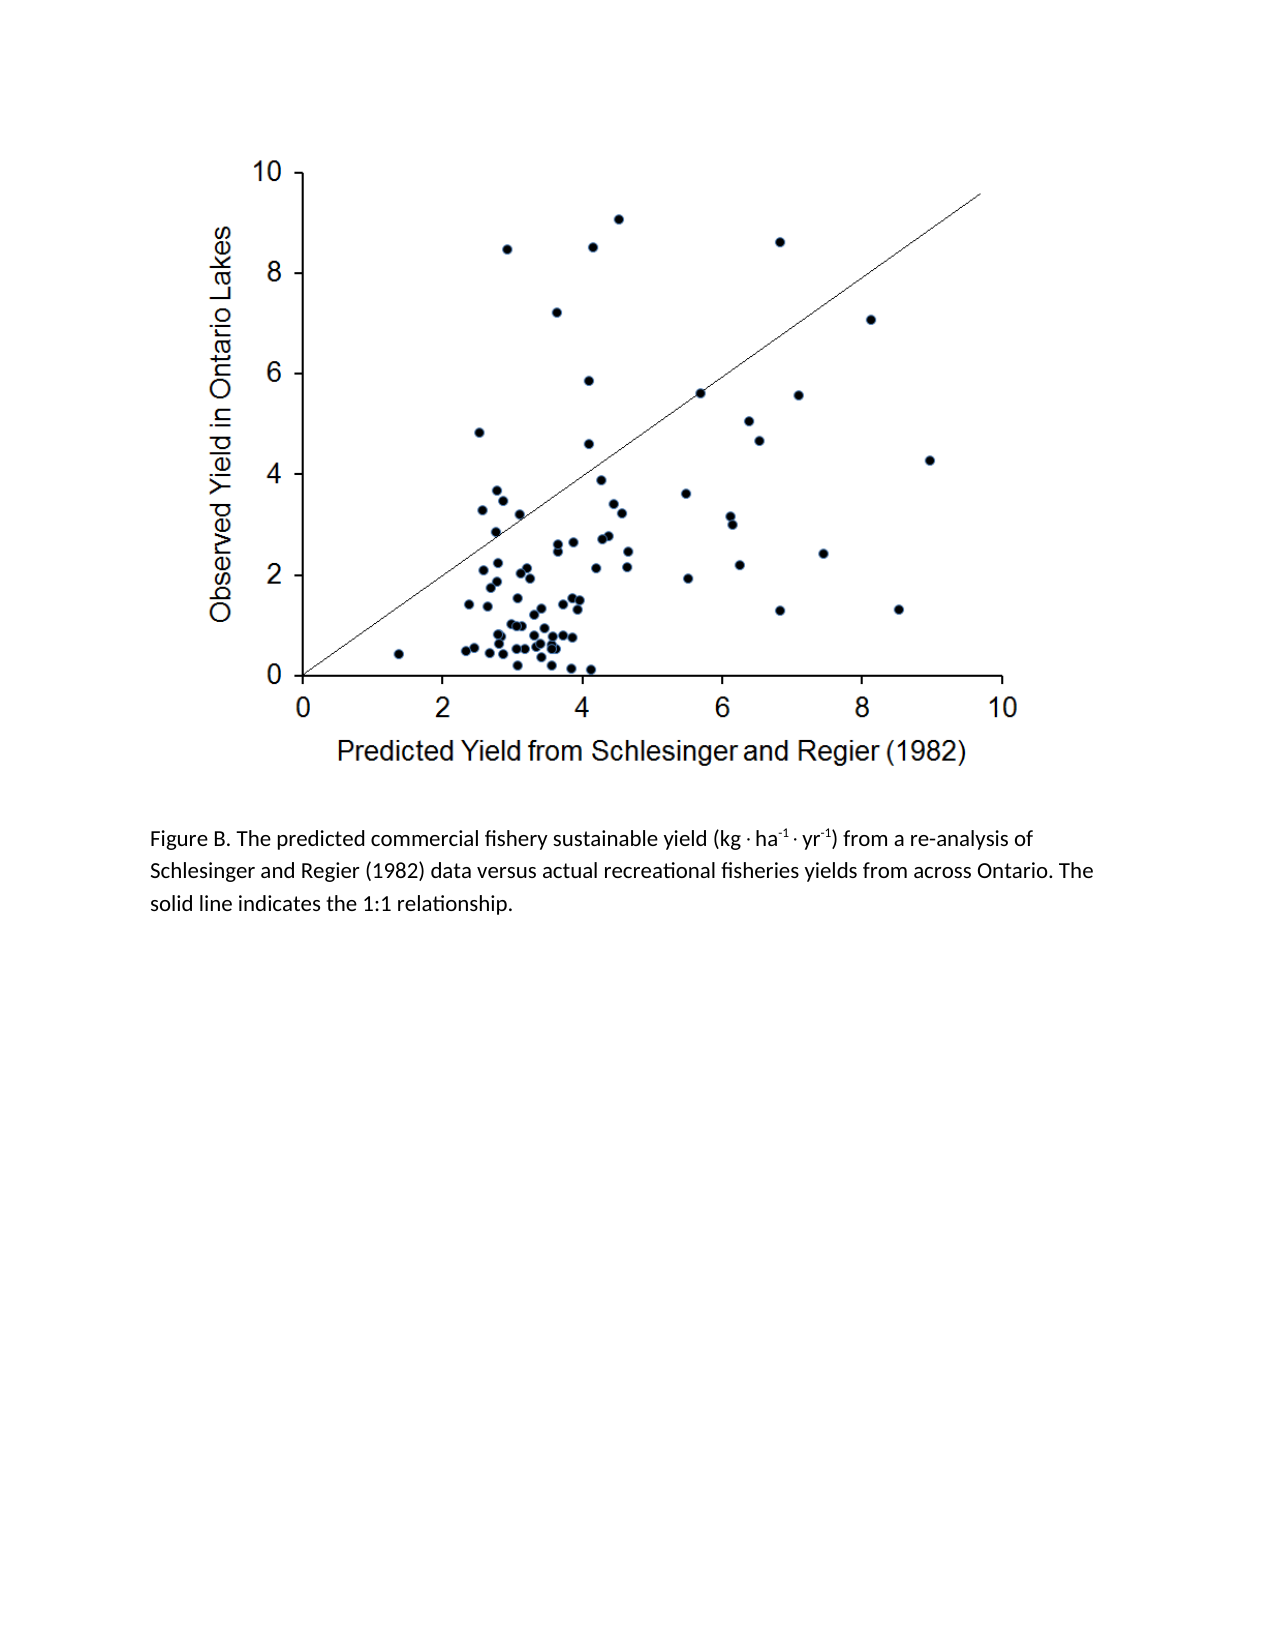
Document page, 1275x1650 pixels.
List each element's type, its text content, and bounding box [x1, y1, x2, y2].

picture [187, 150, 1088, 800]
text Figure B. The predicted commercial fishery sustainable yield (kgha-1yr-1) from a re-analysis of Schlesinger and Regier (1982) data versus actual recreational fisheries yields from across Ontario. The solid line indicates the 1:1 relationship. [150, 824, 1125, 917]
